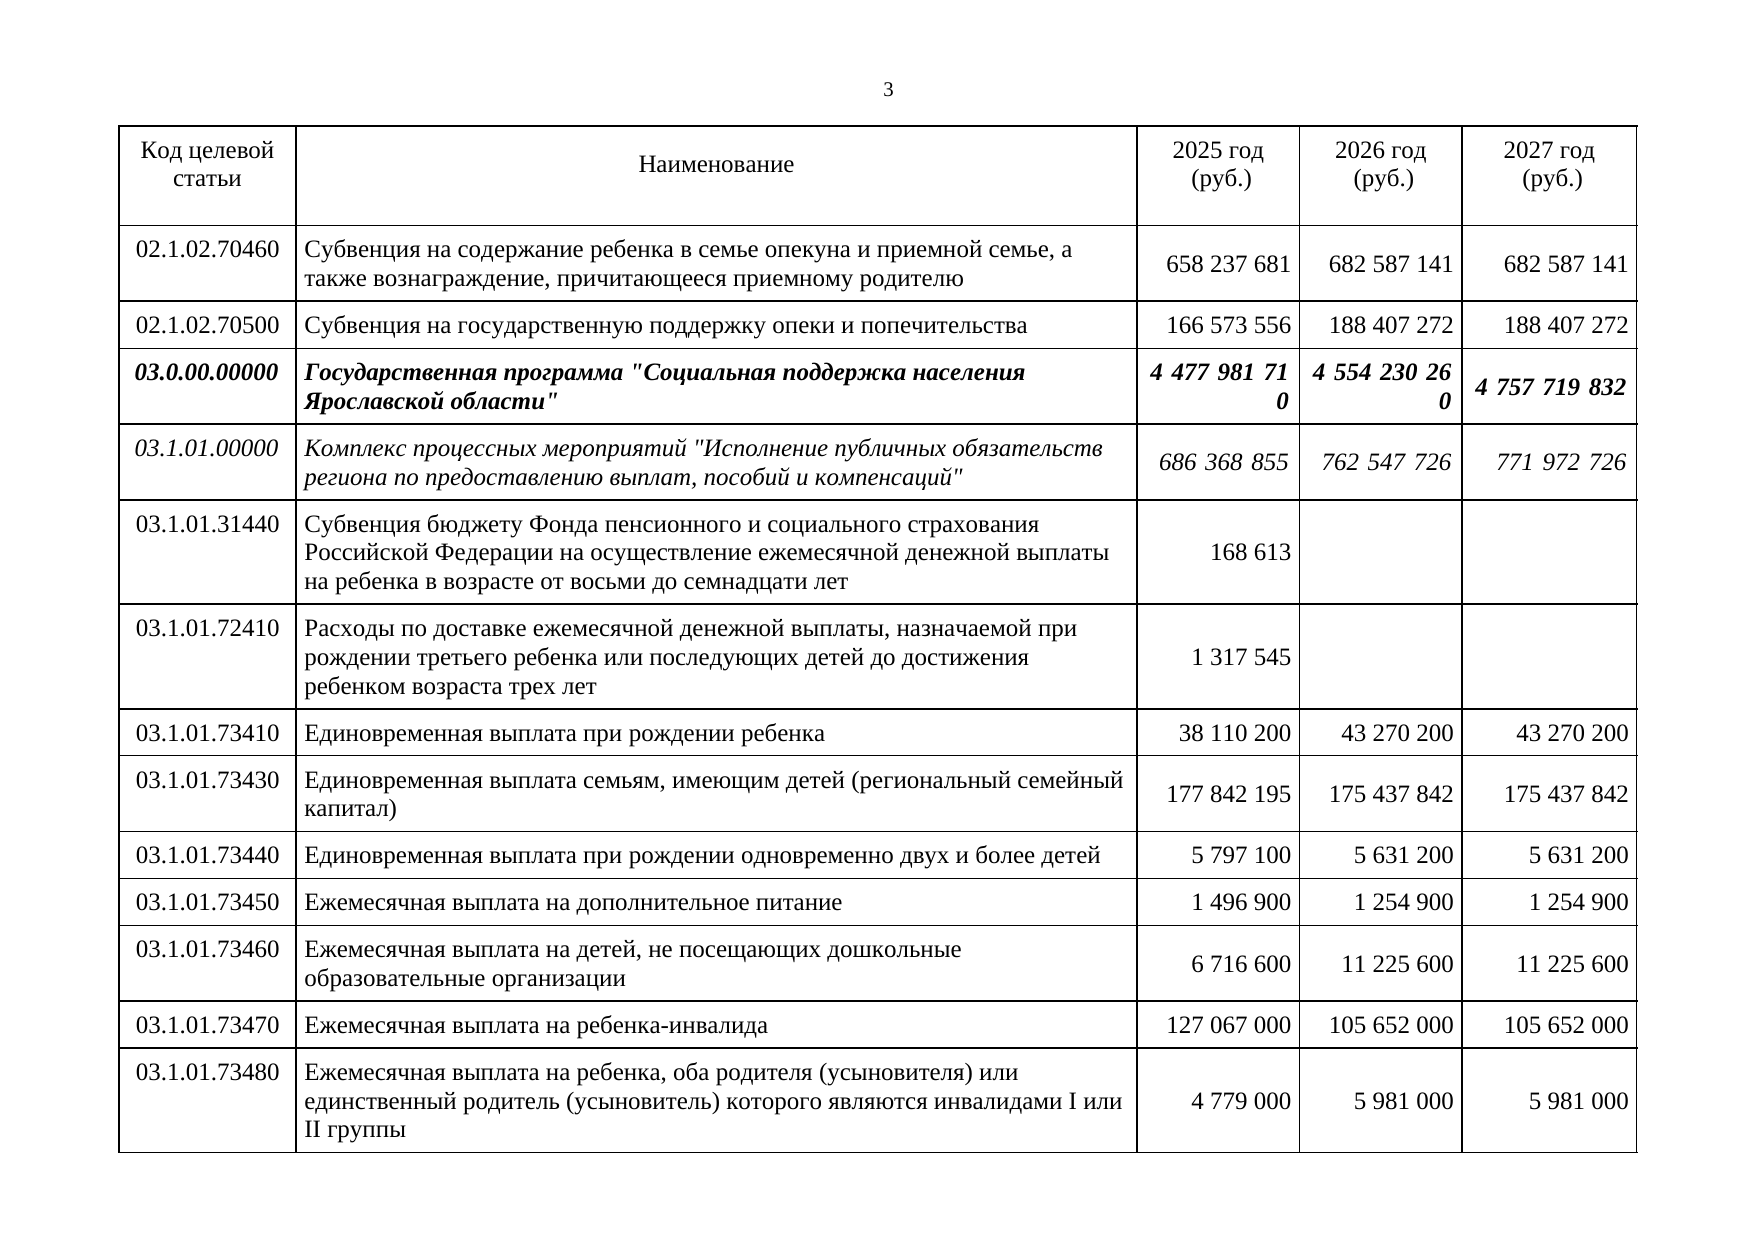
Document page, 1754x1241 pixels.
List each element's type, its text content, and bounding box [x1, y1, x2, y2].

table_cell 5 797 100 [1138, 832, 1299, 877]
table_cell 4 477 981 710 [1138, 349, 1299, 423]
table_cell 188 407 272 [1463, 302, 1636, 347]
table_cell 1 496 900 [1138, 879, 1299, 924]
table_cell Ежемесячная выплата на ребенка-инвалида [297, 1002, 1136, 1047]
table_cell 4 554 230 260 [1300, 349, 1461, 423]
table_cell [1463, 501, 1636, 603]
table_cell 686 368 855 [1138, 425, 1299, 499]
table_cell [1463, 605, 1636, 708]
table_cell Ежемесячная выплата на детей, не посещающих дошкольные образовательные организации [297, 926, 1136, 1000]
table_cell 02.1.02.70500 [120, 302, 295, 347]
table_cell 175 437 842 [1300, 756, 1461, 831]
table_cell 105 652 000 [1300, 1002, 1461, 1047]
table_cell 1 317 545 [1138, 605, 1299, 708]
table_header 2026 год (руб.) [1300, 127, 1461, 225]
table_cell 4 757 719 832 [1463, 349, 1636, 423]
table_cell Субвенция на государственную поддержку опеки и попечительства [297, 302, 1136, 347]
table_cell Единовременная выплата при рождении ребенка [297, 710, 1136, 755]
table_cell 03.1.01.73410 [120, 710, 295, 755]
table_cell 188 407 272 [1300, 302, 1461, 347]
table_cell 105 652 000 [1463, 1002, 1636, 1047]
table_cell 03.1.01.73480 [120, 1049, 295, 1152]
table_cell 682 587 141 [1463, 226, 1636, 300]
table_cell 5 631 200 [1463, 832, 1636, 877]
table_header Наименование [297, 127, 1136, 225]
table_cell 03.1.01.73450 [120, 879, 295, 924]
table_cell [1300, 605, 1461, 708]
table_cell 5 981 000 [1300, 1049, 1461, 1152]
table_cell 658 237 681 [1138, 226, 1299, 300]
table_cell 762 547 726 [1300, 425, 1461, 499]
table_cell 03.1.01.73460 [120, 926, 295, 1000]
table_cell 11 225 600 [1463, 926, 1636, 1000]
table_cell [1300, 501, 1461, 603]
table_header Код целевой статьи [120, 127, 295, 225]
table_cell 03.1.01.73470 [120, 1002, 295, 1047]
table_cell Единовременная выплата при рождении одновременно двух и более детей [297, 832, 1136, 877]
table_cell 127 067 000 [1138, 1002, 1299, 1047]
table_cell 1 254 900 [1300, 879, 1461, 924]
table_cell 43 270 200 [1300, 710, 1461, 755]
table_cell Расходы по доставке ежемесячной денежной выплаты, назначаемой при рождении третьего ребенка или последующих детей до достижения ребенком возраста трех лет [297, 605, 1136, 708]
table_cell 6 716 600 [1138, 926, 1299, 1000]
table_cell 03.1.01.73430 [120, 756, 295, 831]
table_cell Субвенция бюджету Фонда пенсионного и социального страхования Российской Федерации на осуществление ежемесячной денежной выплаты на ребенка в возрасте от восьми до семнадцати лет [297, 501, 1136, 603]
table_cell 177 842 195 [1138, 756, 1299, 831]
table_cell 03.1.01.00000 [120, 425, 295, 499]
table_cell 03.0.00.00000 [120, 349, 295, 423]
table_cell 03.1.01.72410 [120, 605, 295, 708]
table_header 2025 год (руб.) [1138, 127, 1299, 225]
table_cell 168 613 [1138, 501, 1299, 603]
table_cell 166 573 556 [1138, 302, 1299, 347]
table_cell Ежемесячная выплата на ребенка, оба родителя (усыновителя) или единственный родитель (усыновитель) которого являются инвалидами I или II группы [297, 1049, 1136, 1152]
table_cell 175 437 842 [1463, 756, 1636, 831]
table_cell 38 110 200 [1138, 710, 1299, 755]
table_cell 1 254 900 [1463, 879, 1636, 924]
table_header 2027 год (руб.) [1463, 127, 1636, 225]
table_cell 02.1.02.70460 [120, 226, 295, 300]
table_cell 03.1.01.31440 [120, 501, 295, 603]
table_cell Государственная программа "Социальная поддержка населения Ярославской области" [297, 349, 1136, 423]
table_cell 5 631 200 [1300, 832, 1461, 877]
table_cell 4 779 000 [1138, 1049, 1299, 1152]
table_cell Субвенция на содержание ребенка в семье опекуна и приемной семье, а также вознаграждение, причитающееся приемному родителю [297, 226, 1136, 300]
table_cell Единовременная выплата семьям, имеющим детей (региональный семейный капитал) [297, 756, 1136, 831]
table_cell 03.1.01.73440 [120, 832, 295, 877]
table_cell 771 972 726 [1463, 425, 1636, 499]
table_cell 682 587 141 [1300, 226, 1461, 300]
table_cell Ежемесячная выплата на дополнительное питание [297, 879, 1136, 924]
table_cell 43 270 200 [1463, 710, 1636, 755]
table_cell Комплекс процессных мероприятий "Исполнение публичных обязательств региона по предоставлению выплат, пособий и компенсаций" [297, 425, 1136, 499]
table_cell 5 981 000 [1463, 1049, 1636, 1152]
table_cell 11 225 600 [1300, 926, 1461, 1000]
